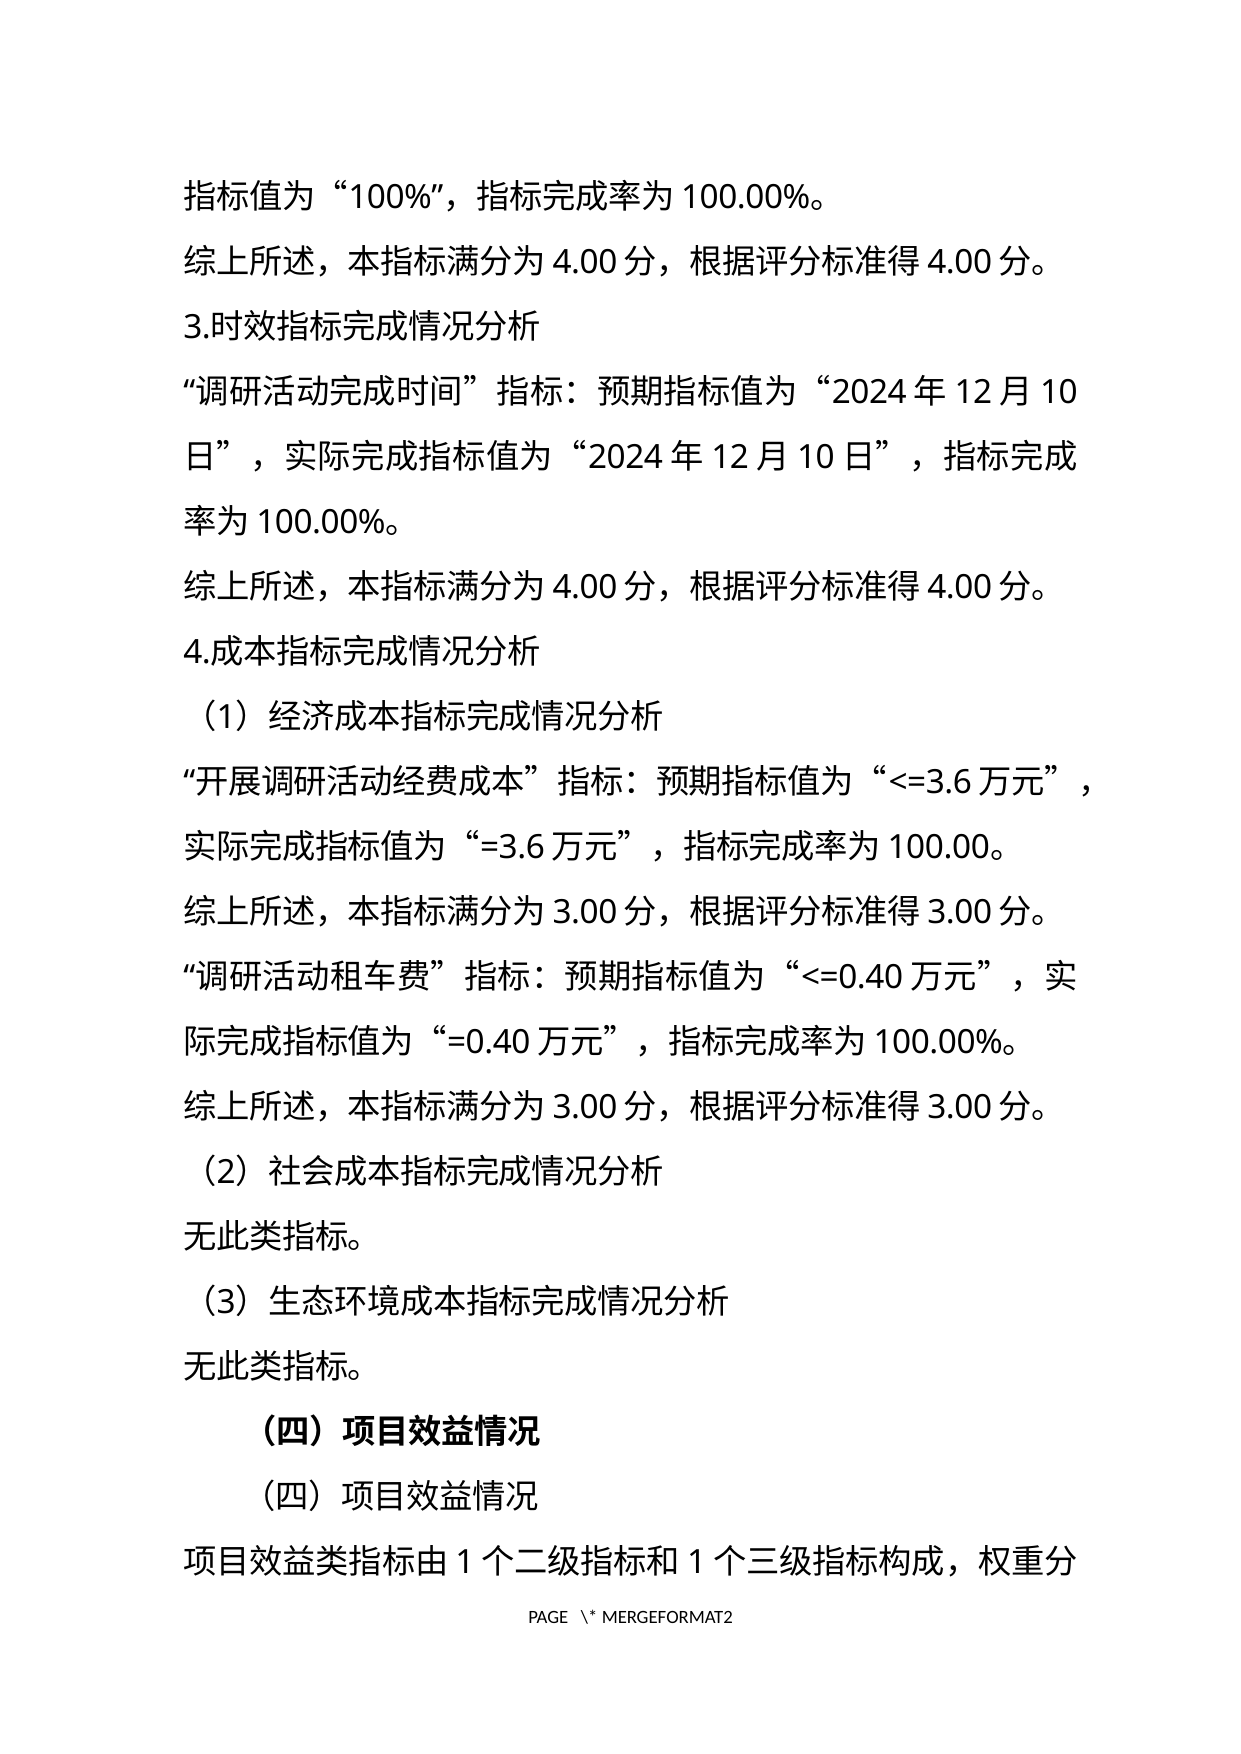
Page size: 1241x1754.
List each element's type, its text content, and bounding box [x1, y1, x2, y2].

text （四）项目效益情况 [183, 1397, 1078, 1462]
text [183, 162, 1078, 1397]
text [183, 1462, 1078, 1592]
